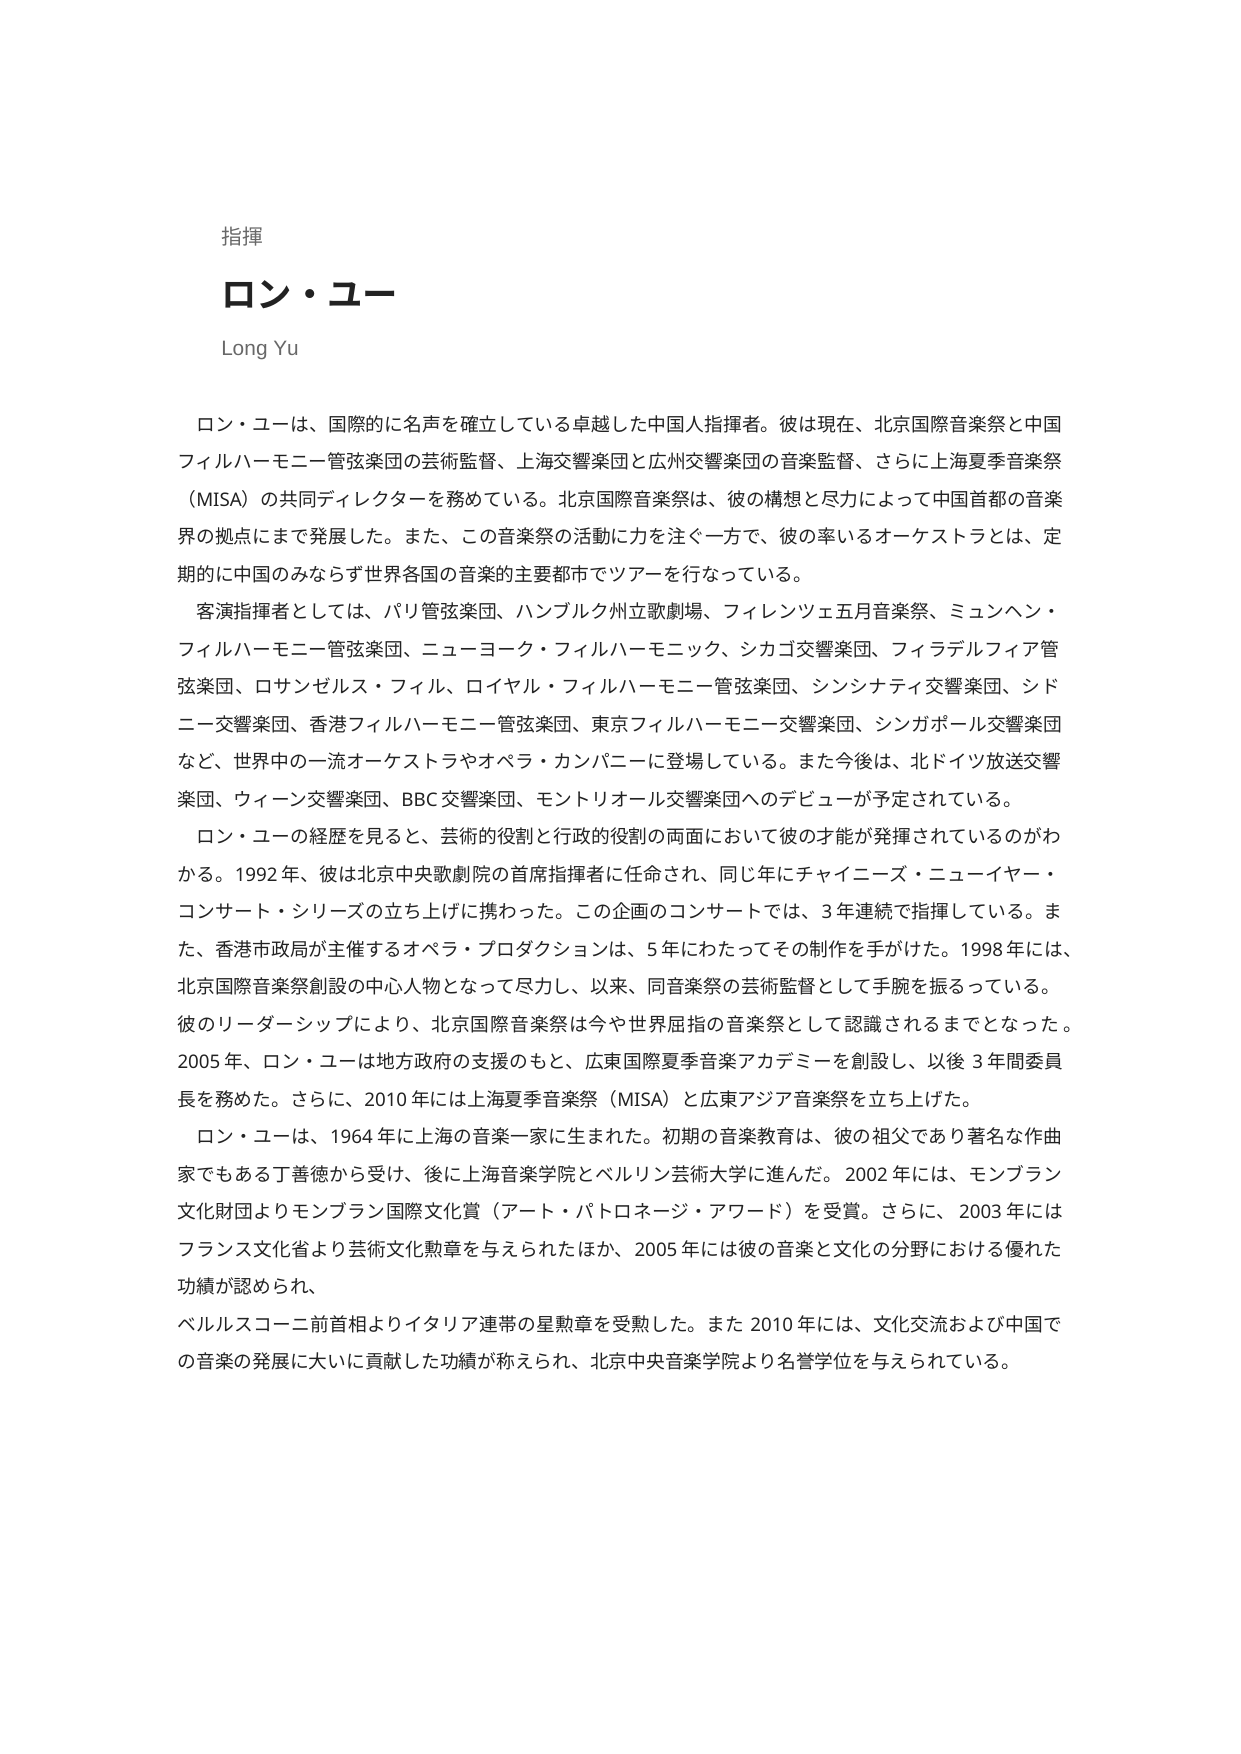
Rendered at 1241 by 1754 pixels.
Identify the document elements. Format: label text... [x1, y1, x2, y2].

subtitle Long Yu [221, 329, 1063, 367]
text ロン・ユーは、国際的に名声を確立している卓越した中国人指揮者。彼は現在、北京国際音楽祭と中国フィルハーモニー管弦楽団の芸術監督、上海交響楽団と広州交響楽団の音楽監督、さらに上海夏季音楽祭（MISA）の共同ディレクターを務めている。北京国際音楽祭は、彼の構想と尽力によって中国首都の音楽界の拠点にまで発展した。また、この音楽祭の活動に力を注ぐ一方で、彼の率いるオーケストラとは、定期的に中国のみならず世界各国の音楽的主要都市でツアーを行なっている。 客演指揮者としては、パリ管弦楽団、ハンブルク州立歌劇場、フィレンツェ五月音楽祭、ミュンヘン・フィルハーモニー管弦楽団、ニューヨーク・フィルハーモニック、シカゴ交響楽団、フィラデルフィア管弦楽団、ロサンゼルス・フィル、ロイヤル・フィルハーモニー管弦楽団、シンシナティ交響楽団、シドニー交響楽団、香港フィルハーモニー管弦楽団、東京フィルハーモニー交響楽団、シンガポール交響楽団など、世界中の一流オーケストラやオペラ・カンパニーに登場している。また今後は、北ドイツ放送交響楽団、ウィーン交響楽団、BBC交響楽団、モントリオール交響楽団へのデビューが予定されている。 ロン・ユーの経歴を見ると、芸術的役割と行政的役割の両面において彼の才能が発揮されているのがわかる。1992年、彼は北京中央歌劇院の首席指揮者に任命され、同じ年にチャイニーズ・ニューイヤー・コンサート・シリーズの立ち上げに携わった。この企画のコンサートでは、3年連続で指揮している。また、香港市政局が主催するオペラ・プロダクションは、5年にわたってその制作を手がけた。1998年には、北京国際音楽祭創設の中心人物となって尽力し、以来、同音楽祭の芸術監督として手腕を振るっている。彼のリーダーシップにより、北京国際音楽祭は今や世界屈指の音楽祭として認識されるまでとなった。2005年、ロン・ユーは地方政府の支援のもと、広東国際夏季音楽アカデミーを創設し、以後3年間委員長を務めた。さらに、2010年には上海夏季音楽祭（MISA）と広東アジア音楽祭を立ち上げた。 ロン・ユーは、1964年に上海の音楽一家に生まれた。初期の音楽教育は、彼の祖父であり著名な作曲家でもある丁善徳から受け、後に上海音楽学院とベルリン芸術大学に進んだ。2002年には、モンブラン文化財団よりモンブラン国際文化賞（アート・パトロネージ・アワード）を受賞。さらに、2003年にはフランス文化省より芸術文化勲章を与えられたほか、2005年には彼の音楽と文化の分野における優れた功績が認められ、 ベルルスコーニ前首相よりイタリア連帯の星勲章を受勲した。また2010年には、文化交流および中国での音楽の発展に大いに貢献した功績が称えられ、北京中央音楽学院より名誉学位を与えられている。 [177, 404, 1063, 1379]
subtitle ロン・ユー [221, 254, 1063, 329]
subtitle 指揮 [221, 217, 1063, 254]
